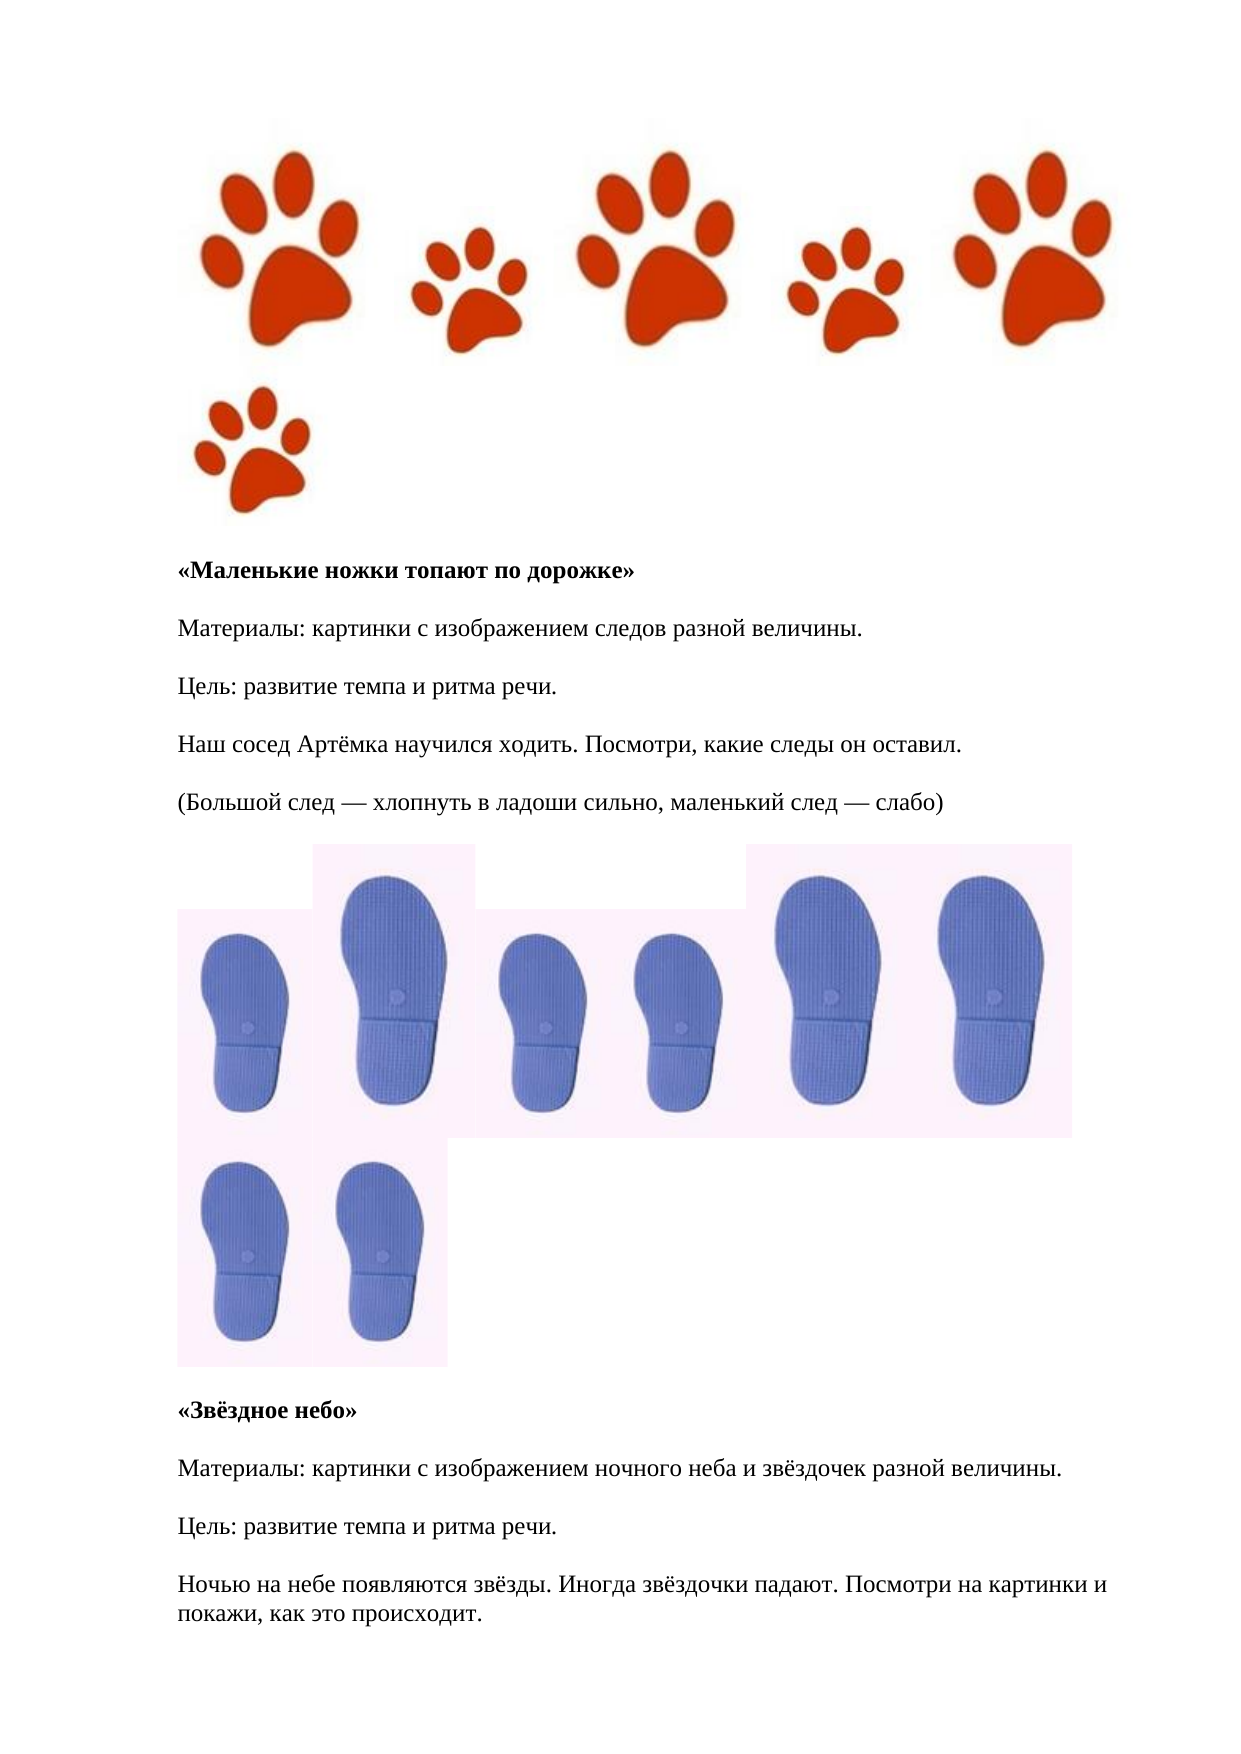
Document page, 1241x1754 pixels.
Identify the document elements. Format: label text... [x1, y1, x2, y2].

text «Звёздное небо» [177, 1395, 1152, 1424]
text Ночью на небе появляются звёзды. Иногда звёздочки падают. Посмотри на картинки и покажи, как это происходит. [177, 1569, 1152, 1627]
text Наш сосед Артёмка научился ходить. Посмотри, какие следы он оставил. [177, 729, 1152, 757]
picture [177, 118, 1148, 526]
picture [177, 844, 1073, 1367]
text Цель: развитие темпа и ритма речи. [177, 671, 1152, 699]
text Цель: развитие темпа и ритма речи. [177, 1511, 1152, 1540]
text Материалы: картинки с изображением следов разной величины. [177, 613, 1152, 642]
text «Маленькие ножки топают по дорожке» [177, 555, 1152, 584]
text (Большой след — хлопнуть в ладоши сильно, маленький след — слабо) [177, 787, 1152, 815]
text Материалы: картинки с изображением ночного неба и звёздочек разной величины. [177, 1453, 1152, 1482]
